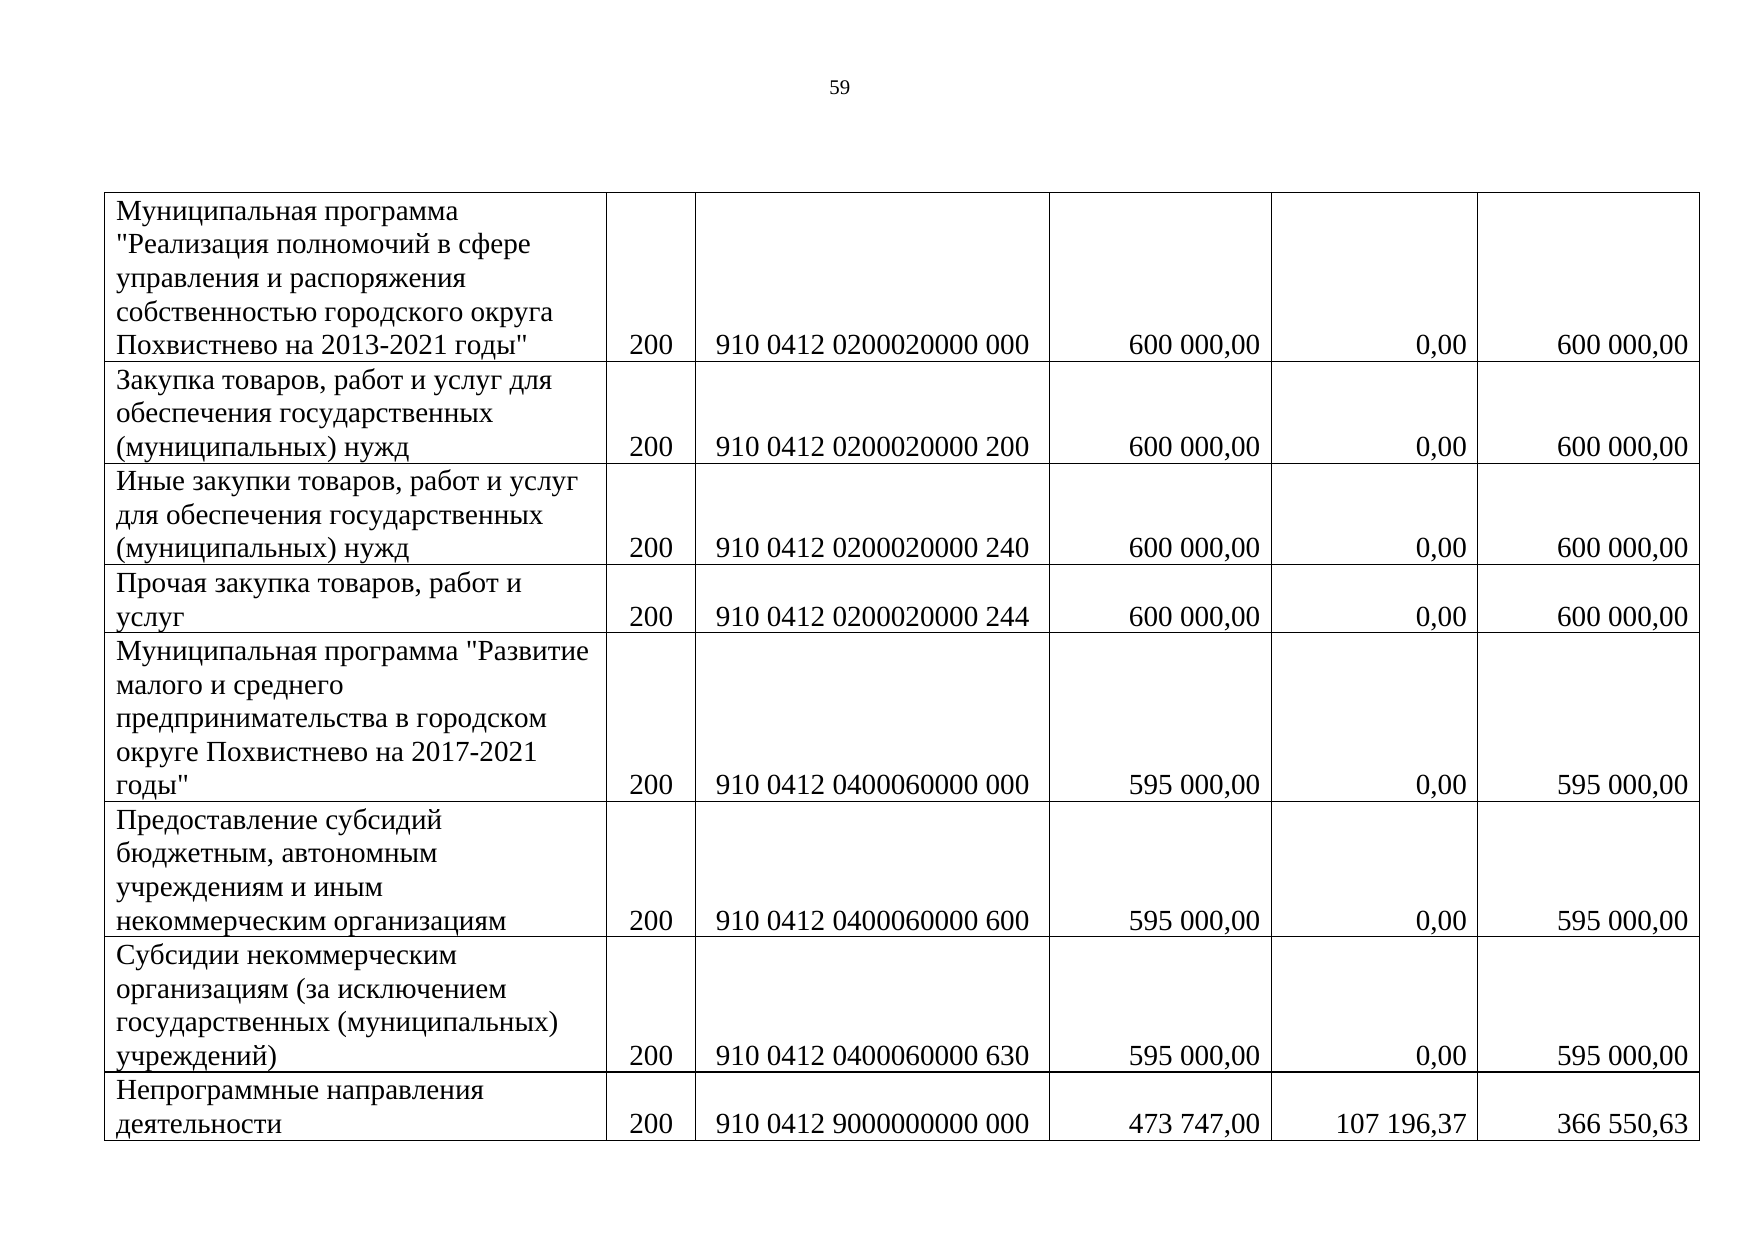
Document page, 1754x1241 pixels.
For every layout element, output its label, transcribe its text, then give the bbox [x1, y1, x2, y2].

table_cell 910 0412 0400060000 600 [696, 802, 1049, 936]
table_cell Иные закупки товаров, работ и услуг для обеспечения государственных (муниципальных) нужд [105, 464, 606, 564]
table_cell 0,00 [1272, 633, 1477, 801]
table_cell Предоставление субсидий бюджетным, автономным учреждениям и иным некоммерческим организациям [105, 802, 606, 936]
table_cell 600 000,00 [1050, 464, 1271, 564]
table_cell 0,00 [1272, 937, 1477, 1071]
table_cell 200 [607, 193, 695, 361]
table_cell Субсидии некоммерческим организациям (за исключением государственных (муниципальных) учреждений) [105, 937, 606, 1071]
table_cell 200 [607, 1073, 695, 1139]
table_cell 910 0412 0200020000 000 [696, 193, 1049, 361]
table_cell Муниципальная программа "Реализация полномочий в сфере управления и распоряжения собственностью городского округа Похвистнево на 2013-2021 годы" [105, 193, 606, 361]
table_cell 595 000,00 [1478, 802, 1699, 936]
table_cell Муниципальная программа "Развитие малого и среднего предпринимательства в городском округе Похвистнево на 2017-2021 годы" [105, 633, 606, 801]
table_cell 600 000,00 [1478, 565, 1699, 632]
table_cell Закупка товаров, работ и услуг для обеспечения государственных (муниципальных) нужд [105, 362, 606, 462]
table_cell 0,00 [1272, 802, 1477, 936]
table_cell 910 0412 0400060000 630 [696, 937, 1049, 1071]
table_cell 595 000,00 [1050, 937, 1271, 1071]
table_cell 910 0412 9000000000 000 [696, 1073, 1049, 1139]
table_cell 200 [607, 565, 695, 632]
table_cell 200 [607, 464, 695, 564]
table_cell Непрограммные направления деятельности [105, 1073, 606, 1139]
table_cell 600 000,00 [1050, 565, 1271, 632]
table_cell 200 [607, 937, 695, 1071]
table_cell 600 000,00 [1050, 193, 1271, 361]
table_cell 910 0412 0200020000 244 [696, 565, 1049, 632]
table_cell 0,00 [1272, 464, 1477, 564]
table_cell 600 000,00 [1050, 362, 1271, 462]
table_cell 0,00 [1272, 565, 1477, 632]
table_cell 600 000,00 [1478, 464, 1699, 564]
table_cell 595 000,00 [1478, 937, 1699, 1071]
table_cell 473 747,00 [1050, 1073, 1271, 1139]
table_cell 200 [607, 362, 695, 462]
table_cell 595 000,00 [1478, 633, 1699, 801]
table_cell 200 [607, 633, 695, 801]
table_cell 366 550,63 [1478, 1073, 1699, 1139]
table_cell 910 0412 0200020000 200 [696, 362, 1049, 462]
table_cell 200 [607, 802, 695, 936]
table_cell 910 0412 0400060000 000 [696, 633, 1049, 801]
table_cell 595 000,00 [1050, 633, 1271, 801]
table_cell 910 0412 0200020000 240 [696, 464, 1049, 564]
table_cell 0,00 [1272, 193, 1477, 361]
table_cell 600 000,00 [1478, 193, 1699, 361]
table_cell Прочая закупка товаров, работ и услуг [105, 565, 606, 632]
table_cell 0,00 [1272, 362, 1477, 462]
table_cell 595 000,00 [1050, 802, 1271, 936]
table_cell 600 000,00 [1478, 362, 1699, 462]
table_cell 107 196,37 [1272, 1073, 1477, 1139]
